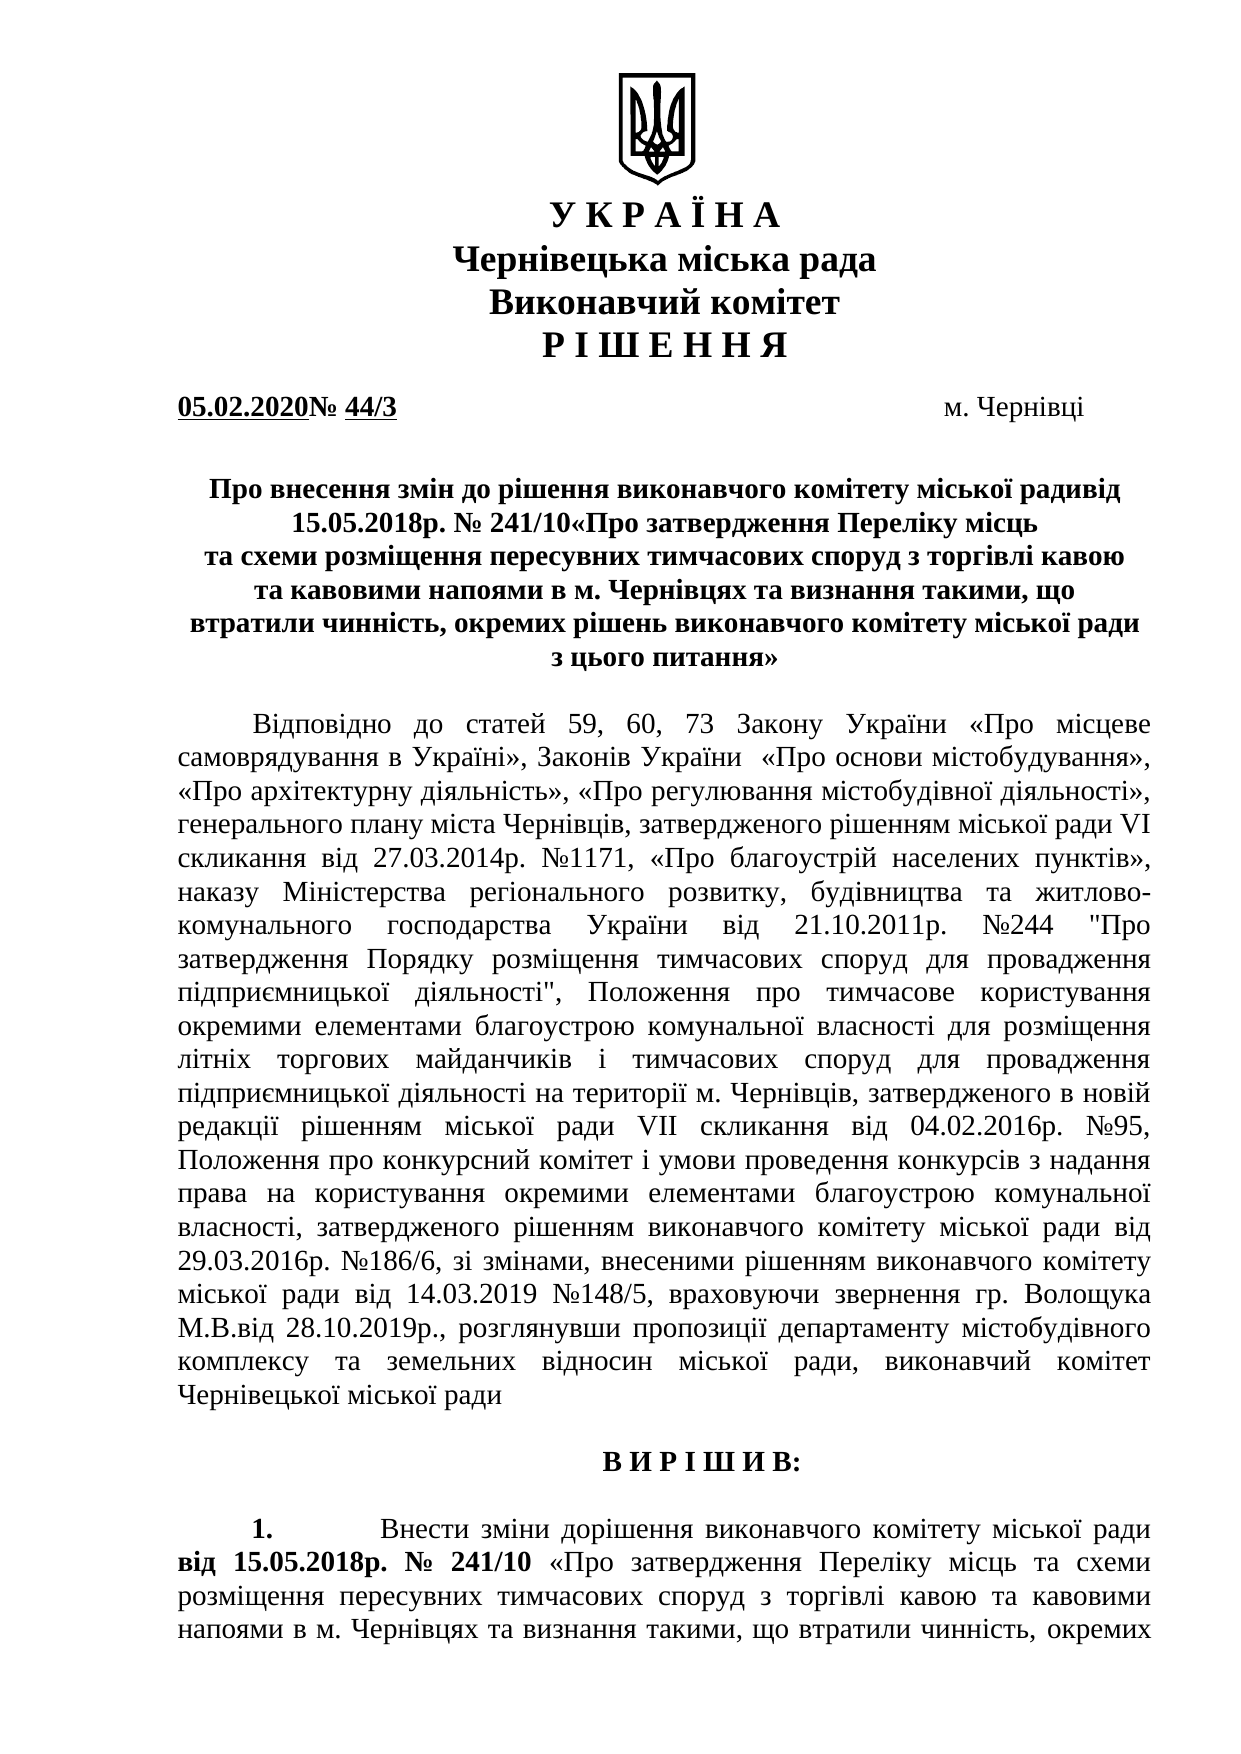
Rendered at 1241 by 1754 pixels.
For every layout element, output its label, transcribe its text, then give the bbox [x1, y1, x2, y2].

text Р І Ш Е Н Н Я [177, 322, 1152, 365]
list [177, 1511, 1152, 1645]
text У к р а ї н а [177, 193, 1152, 236]
text Відповідно до статей 59, 60, 73 Закону України «Про місцеве самоврядування в Україні», Законів України «Про основи містобудування», «Про архітектурну діяльність», «Про регулювання містобудівної діяльності», генерального плану міста Чернівців, затвердженого рішенням міської ради VI скликання від 27.03.2014р. №1171, «Про благоустрій населених пунктів», наказу Міністерства регіонального розвитку, будівництва та житлово-комунального господарства України від 21.10.2011р. №244 "Про затвердження Порядку розміщення тимчасових споруд для провадження підприємницької діяльності", Положення про тимчасове користування окремими елементами благоустрою комунальної власності для розміщення літніх торгових майданчиків і тимчасових споруд для провадження підприємницької діяльності на території м. Чернівців, затвердженого в новій редакції рішенням міської ради VІI скликання від 04.02.2016р. №95, Положення про конкурсний комітет і умови проведення конкурсів з надання права на користування окремими елементами благоустрою комунальної власності, затвердженого рішенням виконавчого комітету міської ради від 29.03.2016р. №186/6, зі змінами, внесеними рішенням виконавчого комітету міської ради від 14.03.2019 №148/5, враховуючи звернення гр. Волощука М.В.від 28.10.2019р., розглянувши пропозиції департаменту містобудівного комплексу та земельних відносин міської ради, виконавчий комітет Чернівецької міської ради [177, 706, 1152, 1410]
text Чернівецька міська рада [177, 236, 1152, 279]
table_header Про внесення змін до рішення виконавчого комітету міської радивід 15.05.2018р. № 241/10«Про затвердження Переліку місць та схеми розміщення пересувних тимчасових споруд з торгівлі кавою та кавовими напоями в м. Чернівцях та визнання такими, що втратили чинність, окремих рішень виконавчого комітету міської ради з цього питання» [177, 471, 1152, 706]
text В И Р І Ш И В: [177, 1444, 1152, 1477]
text Виконавчий комітет [177, 279, 1152, 322]
text 05.02.2020№ 44/3 м. Чернівці [177, 389, 1152, 423]
